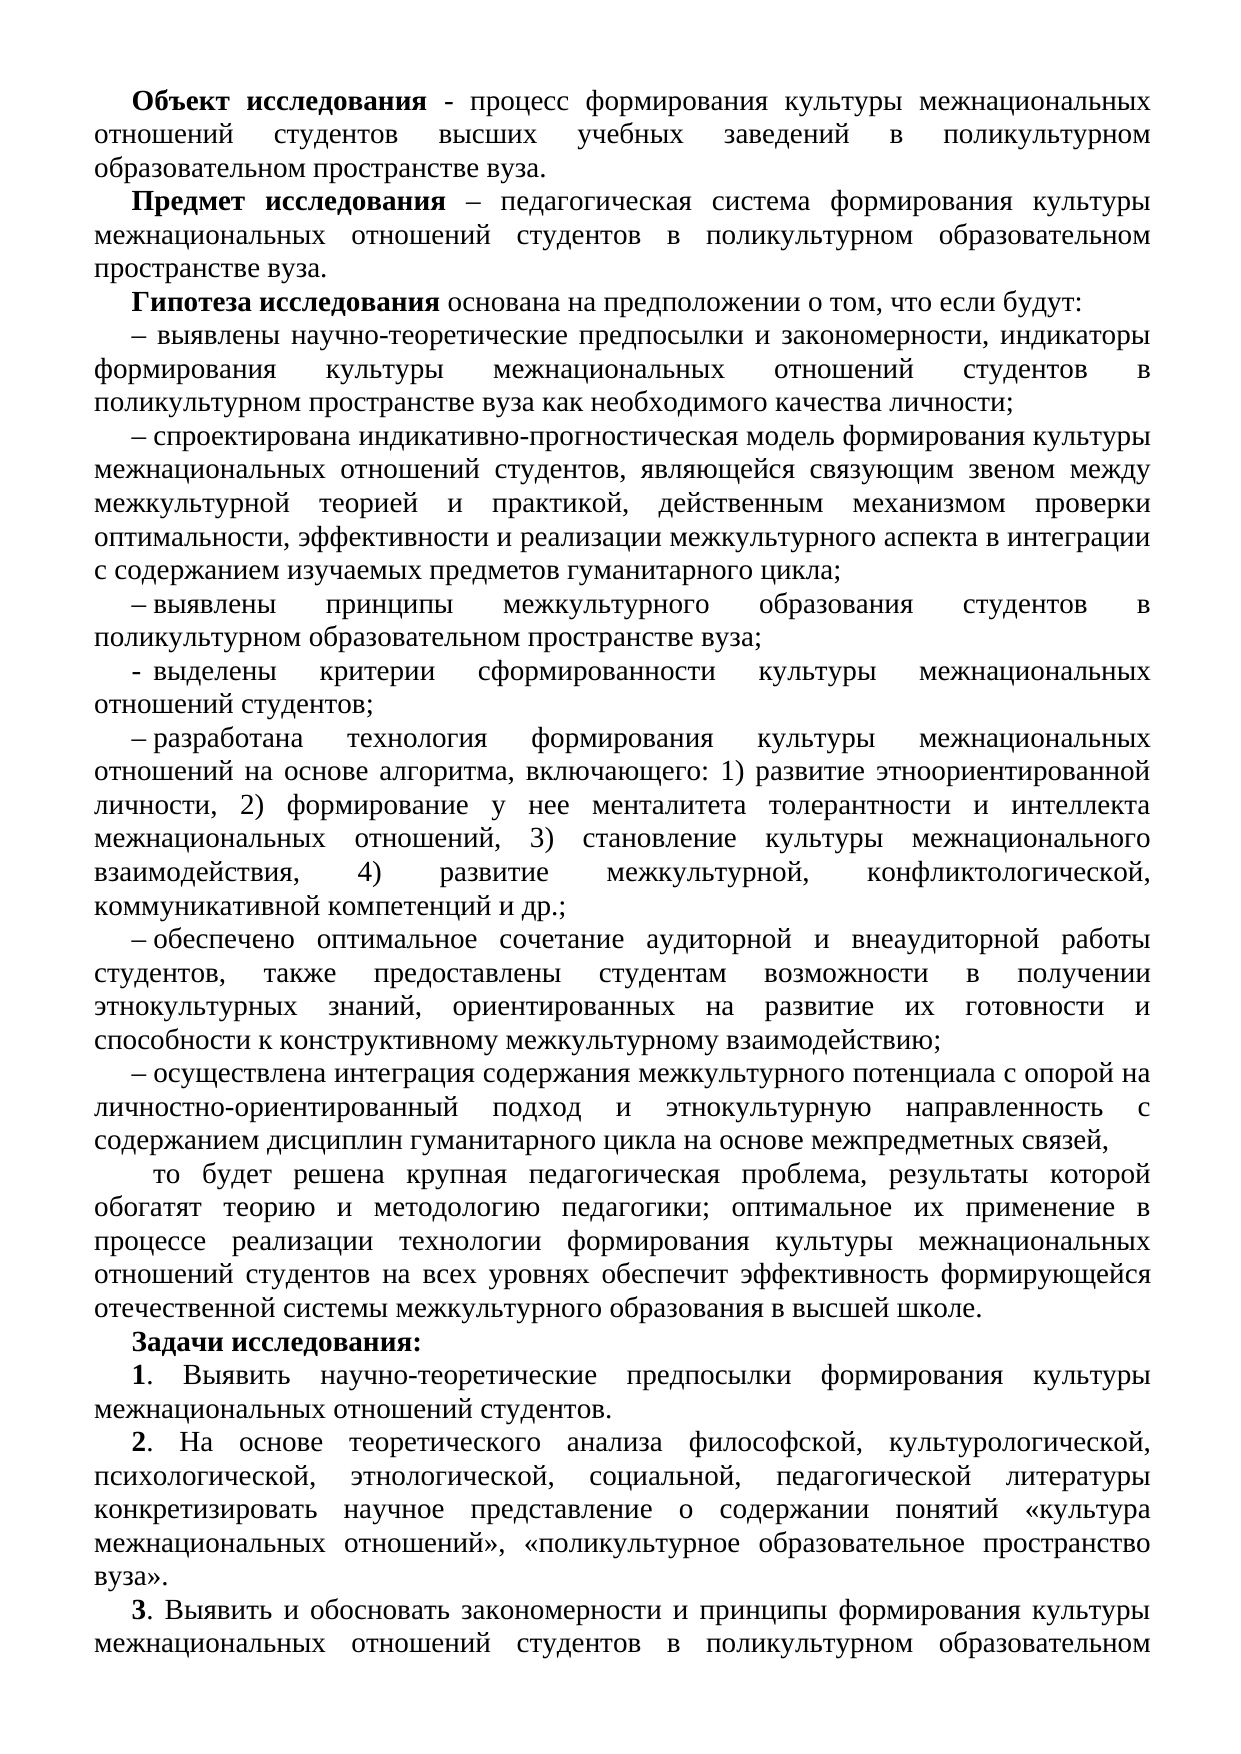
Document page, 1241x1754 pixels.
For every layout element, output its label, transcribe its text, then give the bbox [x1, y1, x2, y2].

text – осуществлена интеграция содержания межкультурного потенциала с опорой на личностно-ориентированный подход и этнокультурную направленность с содержанием дисциплин гуманитарного цикла на основе межпредметных связей, [94, 1055, 1152, 1156]
text то будет решена крупная педагогическая проблема, результаты которой обогатят теорию и методологию педагогики; оптимальное их применение в процессе реализации технологии формирования культуры межнациональных отношений студентов на всех уровнях обеспечит эффективность формирующейся отечественной системы межкультурного образования в высшей школе. [94, 1156, 1152, 1324]
text – выявлены принципы межкультурного образования студентов в поликультурном образовательном пространстве вуза; [94, 586, 1152, 653]
text 1. Выявить научно-теоретические предпосылки формирования культуры межнациональных отношений студентов. [94, 1357, 1152, 1424]
text Предмет исследования – педагогическая система формирования культуры межнациональных отношений студентов в поликультурном образовательном пространстве вуза. [94, 183, 1152, 284]
text – спроектирована индикативно-прогностическая модель формирования культуры межнациональных отношений студентов, являющейся связующим звеном между межкультурной теорией и практикой, действенным механизмом проверки оптимальности, эффективности и реализации межкультурного аспекта в интеграции с содержанием изучаемых предметов гуманитарного цикла; [94, 418, 1152, 586]
text – выявлены научно-теоретические предпосылки и закономерности, индикаторы формирования культуры межнациональных отношений студентов в поликультурном пространстве вуза как необходимого качества личности; [94, 317, 1152, 418]
text Объект исследования - процесс формирования культуры межнациональных отношений студентов высших учебных заведений в поликультурном образовательном пространстве вуза. [94, 83, 1152, 183]
text 2. На основе теоретического анализа философской, культурологической, психологической, этнологической, социальной, педагогической литературы конкретизировать научное представление о содержании понятий «культура межнациональных отношений», «поликультурное образовательное пространство вуза». [94, 1424, 1152, 1592]
text – разработана технология формирования культуры межнациональных отношений на основе алгоритма, включающего: 1) развитие этноориентированной личности, 2) формирование у нее менталитета толерантности и интеллекта межнациональных отношений, 3) становление культуры межнационального взаимодействия, 4) развитие межкультурной, конфликтологической, коммуникативной компетенций и др.; [94, 720, 1152, 921]
text - выделены критерии сформированности культуры межнациональных отношений студентов; [94, 653, 1152, 720]
text Задачи исследования: [94, 1324, 1152, 1357]
text Гипотеза исследования основана на предположении о том, что если будут: [94, 284, 1152, 317]
text – обеспечено оптимальное сочетание аудиторной и внеаудиторной работы студентов, также предоставлены студентам возможности в получении этнокультурных знаний, ориентированных на развитие их готовности и способности к конструктивному межкультурному взаимодействию; [94, 921, 1152, 1055]
